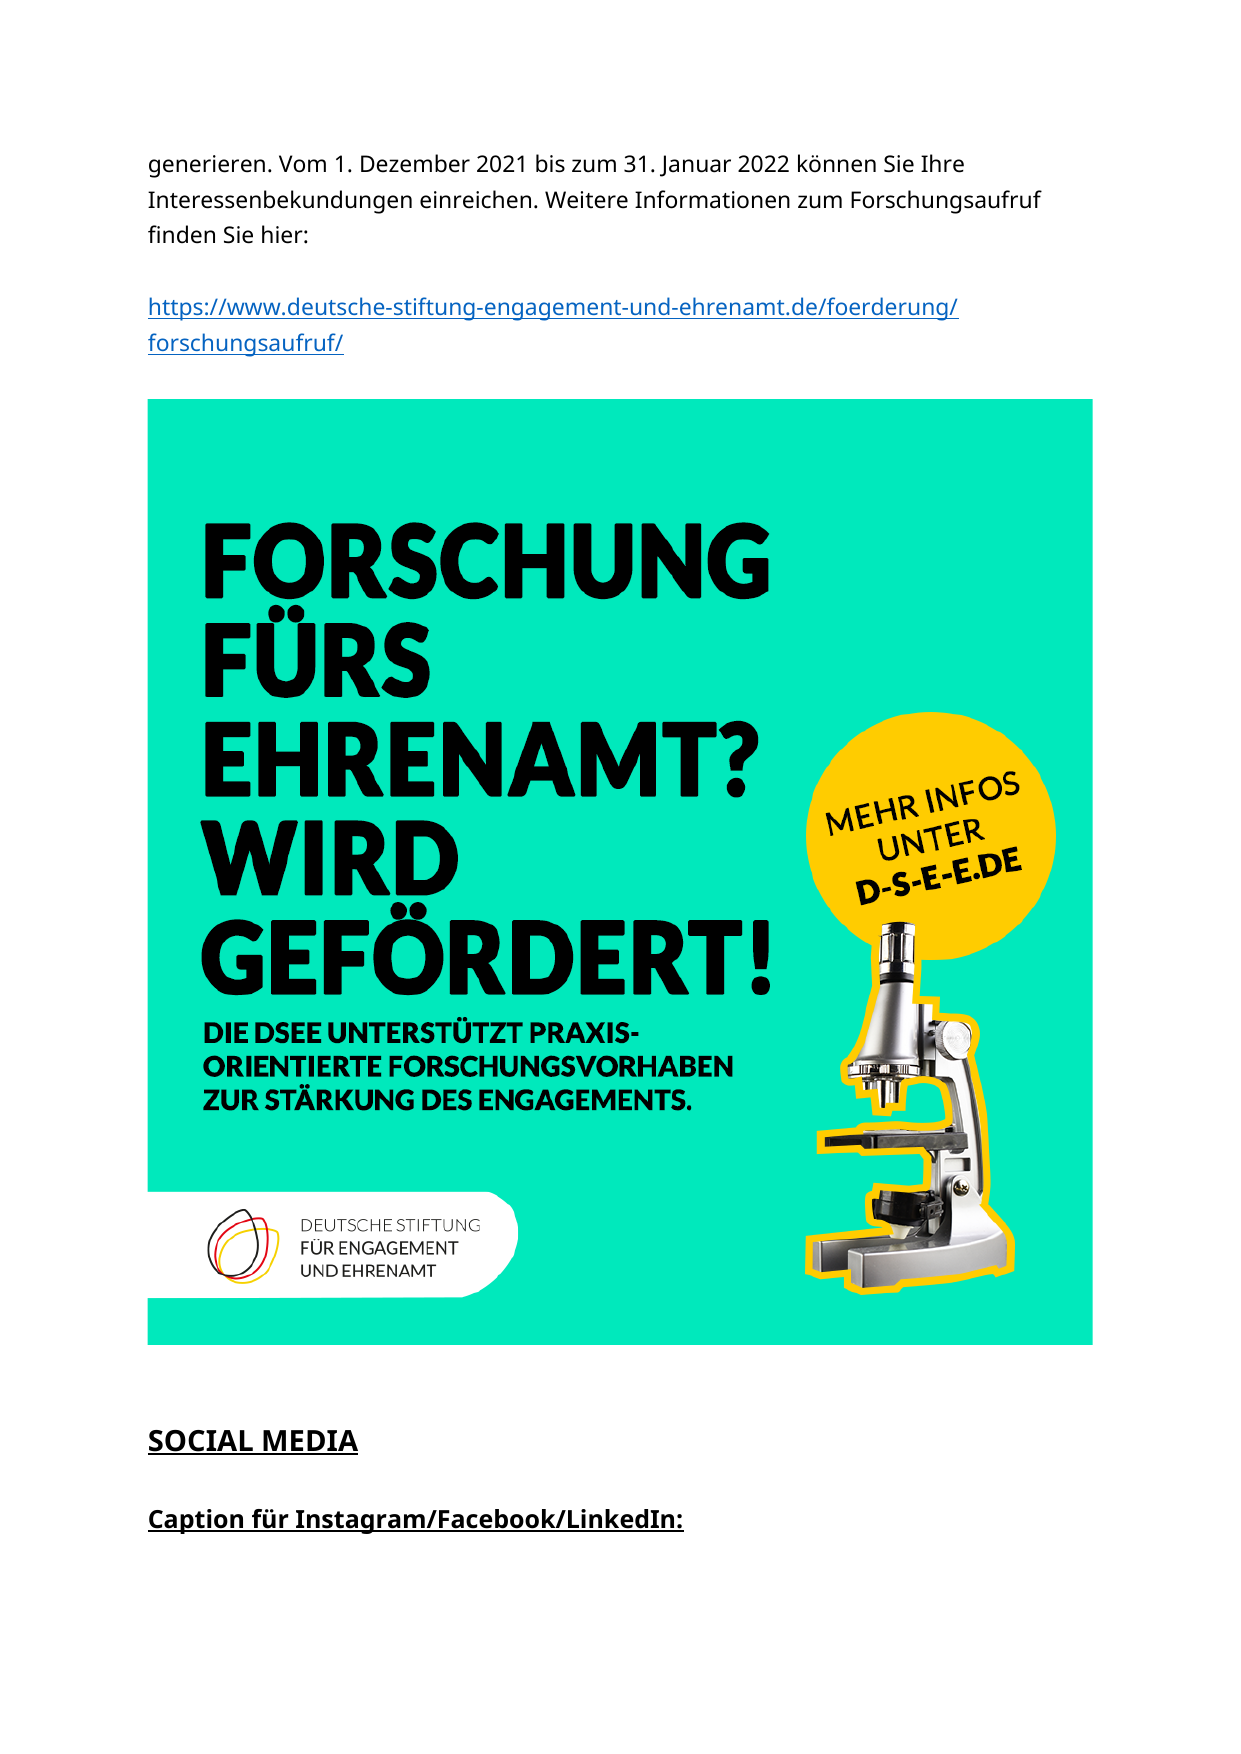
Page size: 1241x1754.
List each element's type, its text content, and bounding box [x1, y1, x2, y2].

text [148, 148, 1093, 251]
text Caption für Instagram/Facebook/LinkedIn: [148, 1501, 1093, 1536]
picture [147, 399, 1093, 1345]
text https://www.deutsche-stiftung-engagement-und-ehrenamt.de/foerderung/forschungsaufruf/ [148, 291, 1093, 358]
text SOCIAL MEDIA [148, 1420, 1093, 1459]
